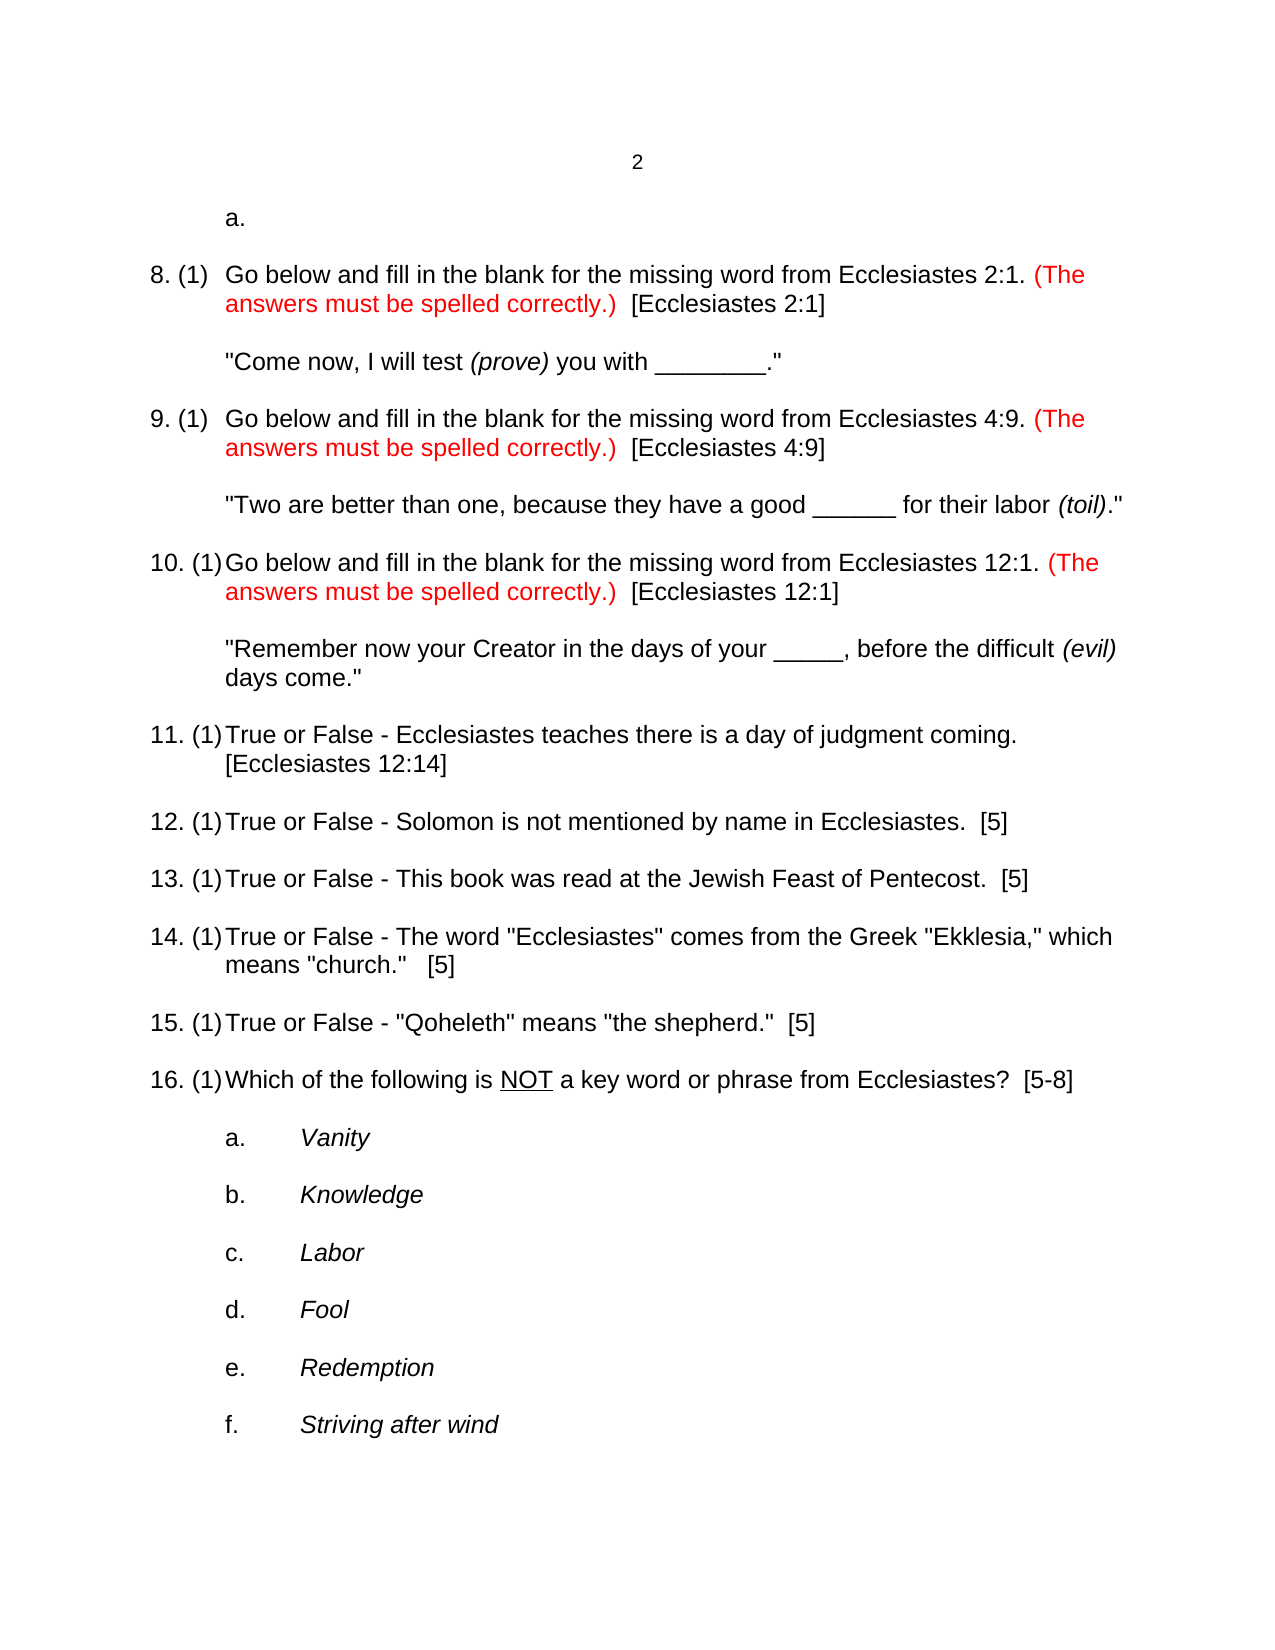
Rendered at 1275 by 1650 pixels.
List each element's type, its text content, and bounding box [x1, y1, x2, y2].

text "Come now, I will test (prove) you with ________." [150, 346, 1125, 375]
text e. Redemption [150, 1353, 1125, 1381]
text 12. (1) True or False - Solomon is not mentioned by name in Ecclesiastes. [5] [150, 806, 1125, 835]
text a. Vanity [150, 1123, 1125, 1151]
text 16. (1) Which of the following is NOT a key word or phrase from Ecclesiastes? [5-8] [150, 1065, 1125, 1094]
text "Remember now your Creator in the days of your _____, before the difficult (evil) days come." [225, 634, 1125, 691]
text 15. (1) True or False - "Qoheleth" means "the shepherd." [5] [150, 1008, 1125, 1036]
text 11. (1) True or False - Ecclesiastes teaches there is a day of judgment coming. [Ecclesiastes 12:14] [150, 720, 1125, 778]
text b. Knowledge [150, 1180, 1125, 1209]
text 14. (1) True or False - The word "Ecclesiastes" comes from the Greek "Ekklesia," which means "church." [5] [150, 921, 1125, 979]
text 10. (1) Go below and fill in the blank for the missing word from Ecclesiastes 12:1. (The answers must be spelled correctly.) [Ecclesiastes 12:1] [150, 548, 1125, 605]
text d. Fool [150, 1295, 1125, 1324]
text "Two are better than one, because they have a good ______ for their labor (toil)." [150, 490, 1125, 519]
text f. Striving after wind [150, 1410, 1125, 1439]
text 8. (1) Go below and fill in the blank for the missing word from Ecclesiastes 2:1. (The answers must be spelled correctly.) [Ecclesiastes 2:1] [150, 260, 1125, 318]
text a. [150, 203, 1125, 231]
text 13. (1) True or False - This book was read at the Jewish Feast of Pentecost. [5] [150, 864, 1125, 893]
text 9. (1) Go below and fill in the blank for the missing word from Ecclesiastes 4:9. (The answers must be spelled correctly.) [Ecclesiastes 4:9] [150, 404, 1125, 461]
text c. Labor [150, 1238, 1125, 1266]
